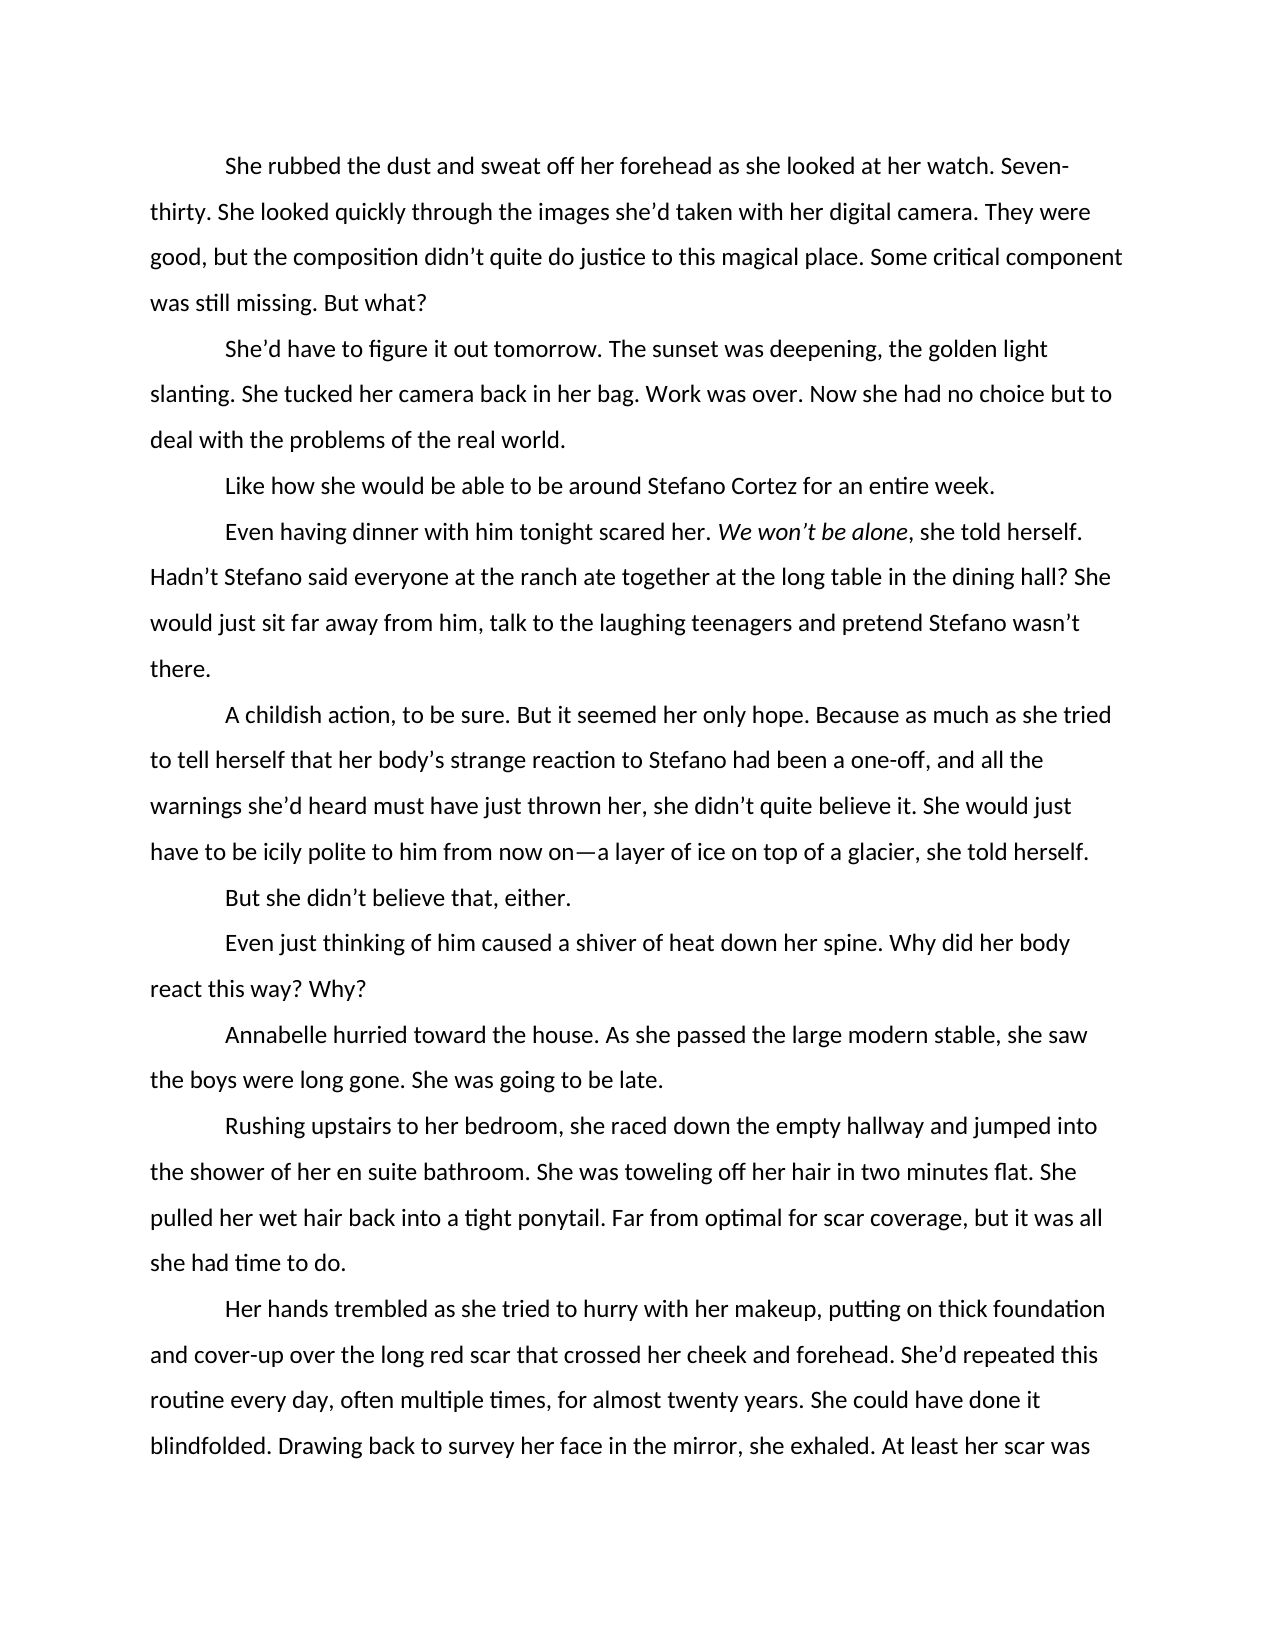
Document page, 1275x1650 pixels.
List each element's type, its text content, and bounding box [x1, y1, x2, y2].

text She’d have to figure it out tomorrow. The sunset was deepening, the golden light slanting. She tucked her camera back in her bag. Work was over. Now she had no choice but to deal with the problems of the real world. [150, 333, 1125, 455]
text Like how she would be able to be around Stefano Cortez for an entire week. [150, 470, 1125, 501]
text But she didn’t believe that, either. [150, 882, 1125, 912]
text Even having dinner with him tonight scared her. We won’t be alone, she told herself. Hadn’t Stefano said everyone at the ranch ate together at the long table in the dining hall? She would just sit far away from him, talk to the laughing teenagers and pretend Stefano wasn’t there. [150, 516, 1125, 683]
text A childish action, to be sure. But it seemed her only hope. Because as much as she tried to tell herself that her body’s strange reaction to Stefano had been a one-off, and all the warnings she’d heard must have just thrown her, she didn’t quite believe it. She would just have to be icily polite to him from now on—a layer of ice on top of a glacier, she told herself. [150, 699, 1125, 866]
text Annabelle hurried toward the house. As she passed the large modern stable, she saw the boys were long gone. She was going to be late. [150, 1019, 1125, 1095]
text Rushing upstairs to her bedroom, she raced down the empty hallway and jumped into the shower of her en suite bathroom. She was toweling off her hair in two minutes flat. She pulled her wet hair back into a tight ponytail. Far from optimal for scar coverage, but it was all she had time to do. [150, 1110, 1125, 1278]
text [150, 1293, 1125, 1461]
text Even just thinking of him caused a shiver of heat down her spine. Why did her body react this way? Why? [150, 927, 1125, 1004]
text She rubbed the dust and sweat off her forehead as she looked at her watch. Seven-thirty. She looked quickly through the images she’d taken with her digital camera. They were good, but the composition didn’t quite do justice to this magical place. Some critical component was still missing. But what? [150, 150, 1125, 318]
